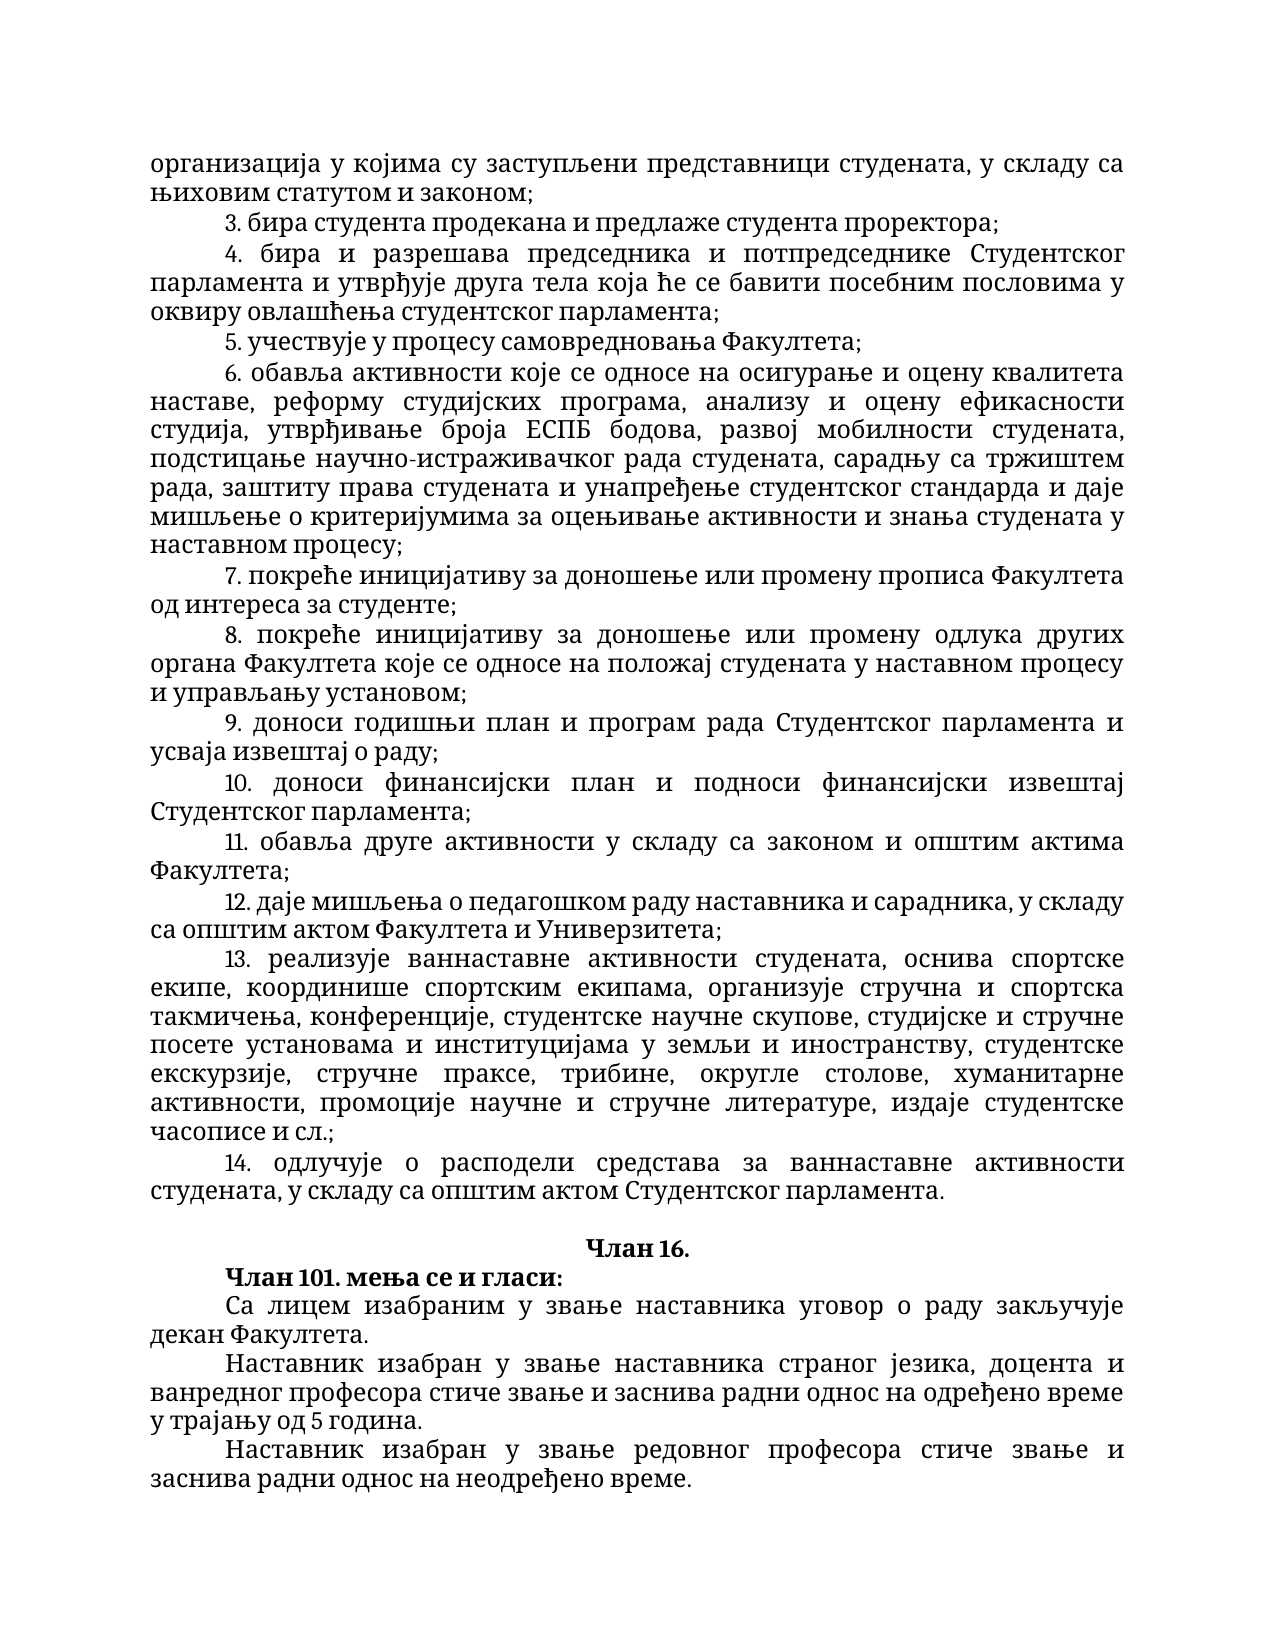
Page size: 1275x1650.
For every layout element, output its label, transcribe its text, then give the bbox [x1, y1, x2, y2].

text Наставник изабран у звање редовног професора стиче звање и заснива радни однос на неодређено време. [150, 1436, 1125, 1493]
text Члан 16. [150, 1235, 1125, 1263]
text Члан 101. мења се и гласи: [150, 1263, 1125, 1292]
text 9. доноси годишњи план и програм рада Студентског парламента и усваја извештај о раду; [150, 709, 1125, 767]
text 12. даје мишљења о педагошком раду наставника и сарадника, у складу са општим актом Факултета и Универзитета; [150, 887, 1125, 945]
text 14. одлучује о расподели средстава за ваннаставне активности студената, у складу са општим актом Студентског парламента. [150, 1148, 1125, 1206]
text 11. обавља друге активности у складу са законом и општим актима Факултета; [150, 828, 1125, 886]
text 13. реализује ваннаставне активности студената, оснива спортске екипе, координише спортским екипама, организује стручна и спортска такмичења, конференције, студентске научне скупове, студијске и стручне посете установама и институцијама у земљи и иностранству, студентске екскурзије, стручне праксе, трибине, округле столове, хуманитарне активности, промоције научне и стручне литературе, издаје студентске часописе и сл.; [150, 945, 1125, 1146]
text Наставник изабран у звање наставника страног језика, доцента и ванредног професора стиче звање и заснива радни однос на одређено време у трајању од 5 година. [150, 1350, 1125, 1436]
text 6. обавља активности које се односе на осигурање и оцену квалитета наставе, реформу студијских програма, анализу и оцену ефикасности студија, утврђивање броја ЕСПБ бодова, развој мобилности студената, подстицање научно-истраживачког рада студената, сарадњу са тржиштем рада, заштиту права студената и унапређење студентског стандарда и даје мишљење о критеријумима за оцењивање активности и знања студената у наставном процесу; [150, 359, 1125, 560]
text 10. доноси финансијски план и подноси финансијски извештај Студентског парламента; [150, 769, 1125, 826]
text Са лицем изабраним у звање наставника уговор о раду закључује декан Факултета. [150, 1292, 1125, 1350]
text 3. бира студента продекана и предлаже студента проректора; [150, 209, 1125, 238]
text 8. покреће иницијативу за доношење или промену одлука других органа Факултета које се односе на положај студената у наставном процесу и управљању установом; [150, 621, 1125, 707]
text 4. бира и разрешава председника и потпредседнике Студентског парламента и утврђује друга тела која ће се бавити посебним пословима у оквиру овлашћења студентског парламента; [150, 240, 1125, 326]
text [150, 150, 1125, 207]
text 5. учествује у процесу самовредновања Факултета; [150, 328, 1125, 357]
text 7. покреће иницијативу за доношење или промену прописа Факултета од интереса за студенте; [150, 562, 1125, 619]
